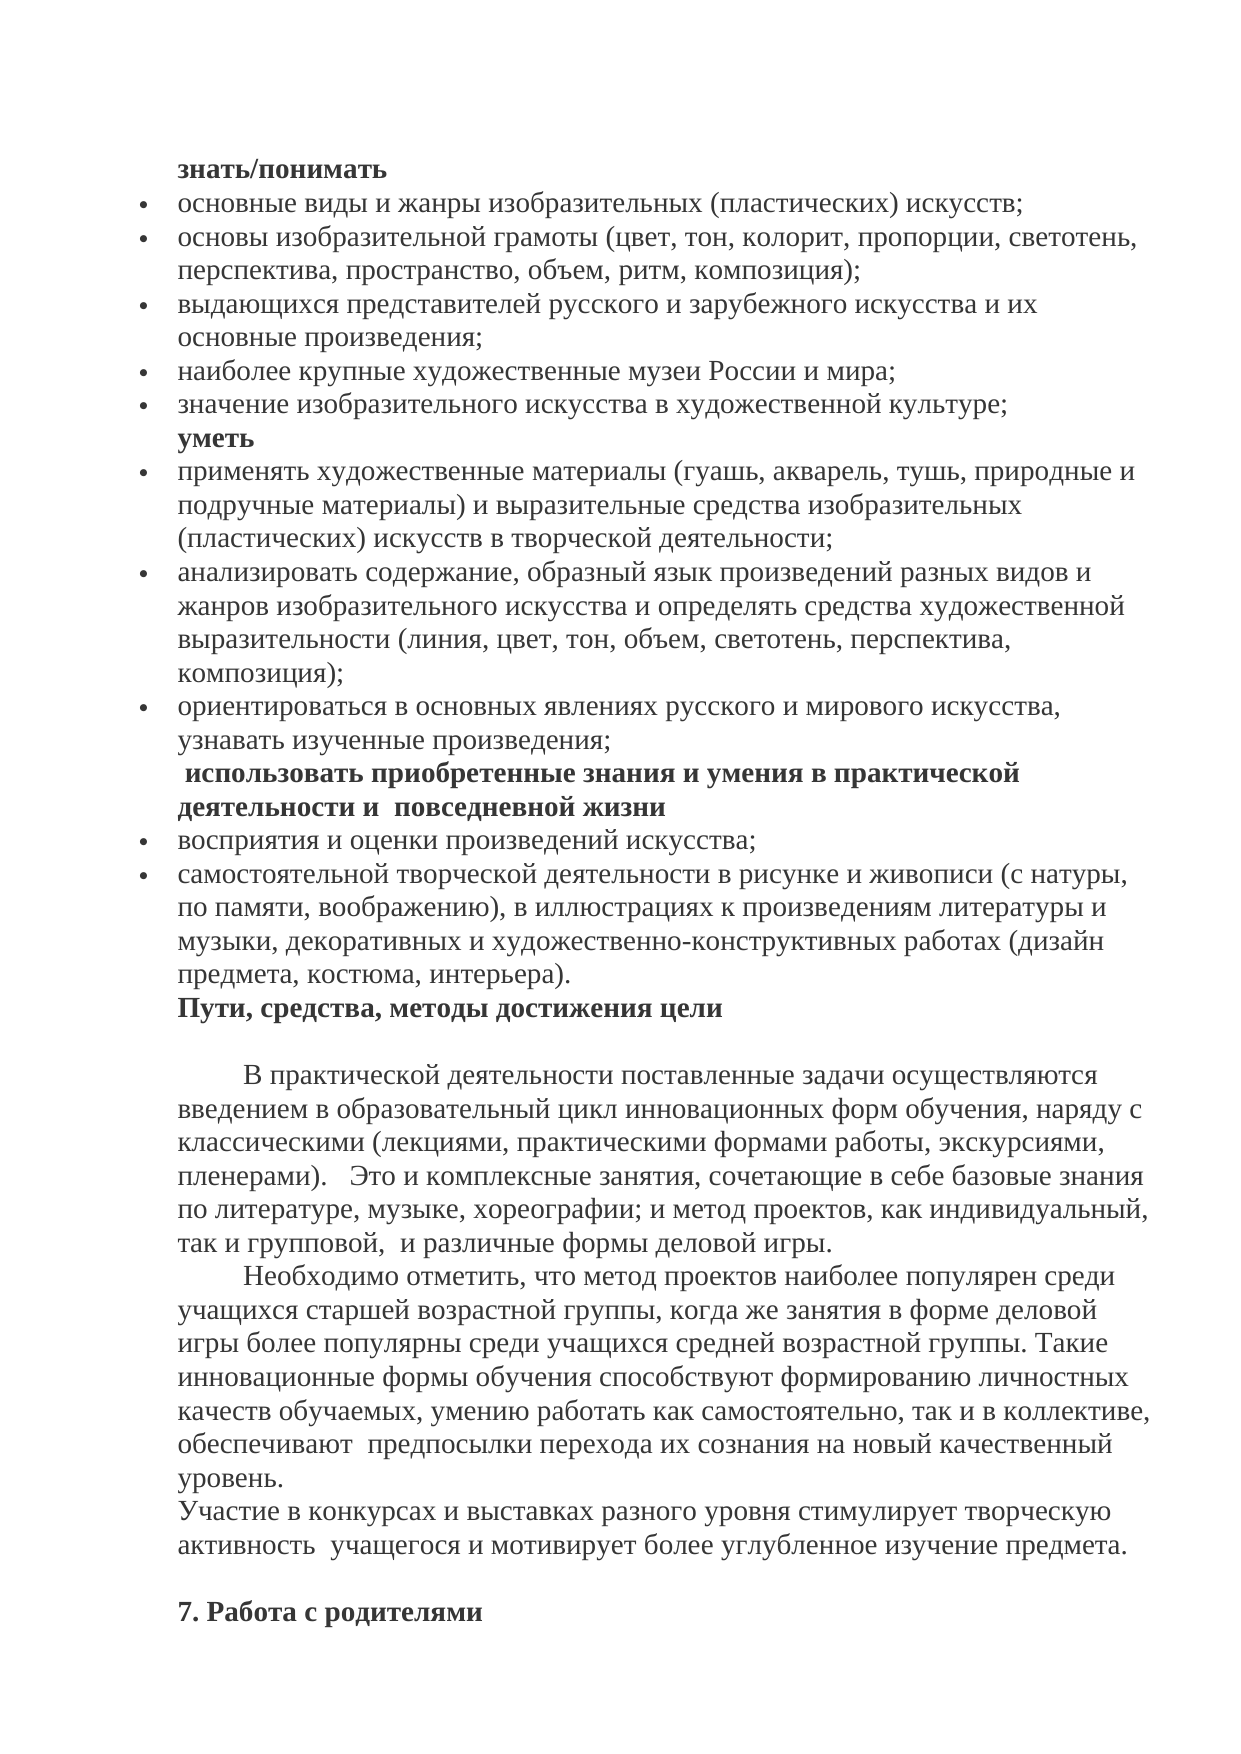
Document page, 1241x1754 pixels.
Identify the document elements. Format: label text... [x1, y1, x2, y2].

list наиболее крупные художественные музеи России и мира; [140, 353, 1152, 386]
text знать/понимать [177, 152, 1152, 185]
list выдающихся представителей русского и зарубежного искусства и их основные произведения; [140, 286, 1152, 353]
text Пути, средства, методы достижения цели [177, 990, 1152, 1024]
list восприятия и оценки произведений искусства; [140, 822, 1152, 856]
text Участие в конкурсах и выставках разного уровня стимулирует творческую активность учащегося и мотивирует более углубленное изучение предмета. [177, 1493, 1152, 1560]
list основы изобразительной грамоты (цвет, тон, колорит, пропорции, светотень, перспектива, пространство, объем, ритм, композиция); [140, 219, 1152, 286]
list ориентироваться в основных явлениях русского и мирового искусства, узнавать изученные произведения; [140, 688, 1152, 755]
list самостоятельной творческой деятельности в рисунке и живописи (с натуры, по памяти, воображению), в иллюстрациях к произведениям литературы и музыки, декоративных и художественно-конструктивных работах (дизайн предмета, костюма, интерьера). [140, 856, 1152, 990]
list значение изобразительного искусства в художественной культуре; [140, 386, 1152, 420]
text Необходимо отметить, что метод проектов наиболее популярен среди учащихся старшей возрастной группы, когда же занятия в форме деловой игры более популярны среди учащихся средней возрастной группы. Такие инновационные формы обучения способствуют формированию личностных качеств обучаемых, умению работать как самостоятельно, так и в коллективе, обеспечивают предпосылки перехода их сознания на новый качественный уровень. [177, 1258, 1152, 1493]
list анализировать содержание, образный язык произведений разных видов и жанров изобразительного искусства и определять средства художественной выразительности (линия, цвет, тон, объем, светотень, перспектива, композиция); [140, 554, 1152, 688]
text В практической деятельности поставленные задачи осуществляются введением в образовательный цикл инновационных форм обучения, наряду с классическими (лекциями, практическими формами работы, экскурсиями, пленерами). Это и комплексные занятия, сочетающие в себе базовые знания по литературе, музыке, хореографии; и метод проектов, как индивидуальный, так и групповой, и различные формы деловой игры. [177, 1057, 1152, 1258]
text 7. Работа с родителями [177, 1594, 1152, 1627]
list основные виды и жанры изобразительных (пластических) искусств; [140, 185, 1152, 219]
text использовать приобретенные знания и умения в практической деятельности и повседневной жизни [177, 755, 1152, 822]
text уметь [177, 420, 1152, 453]
list применять художественные материалы (гуашь, акварель, тушь, природные и подручные материалы) и выразительные средства изобразительных (пластических) искусств в творческой деятельности; [140, 453, 1152, 554]
